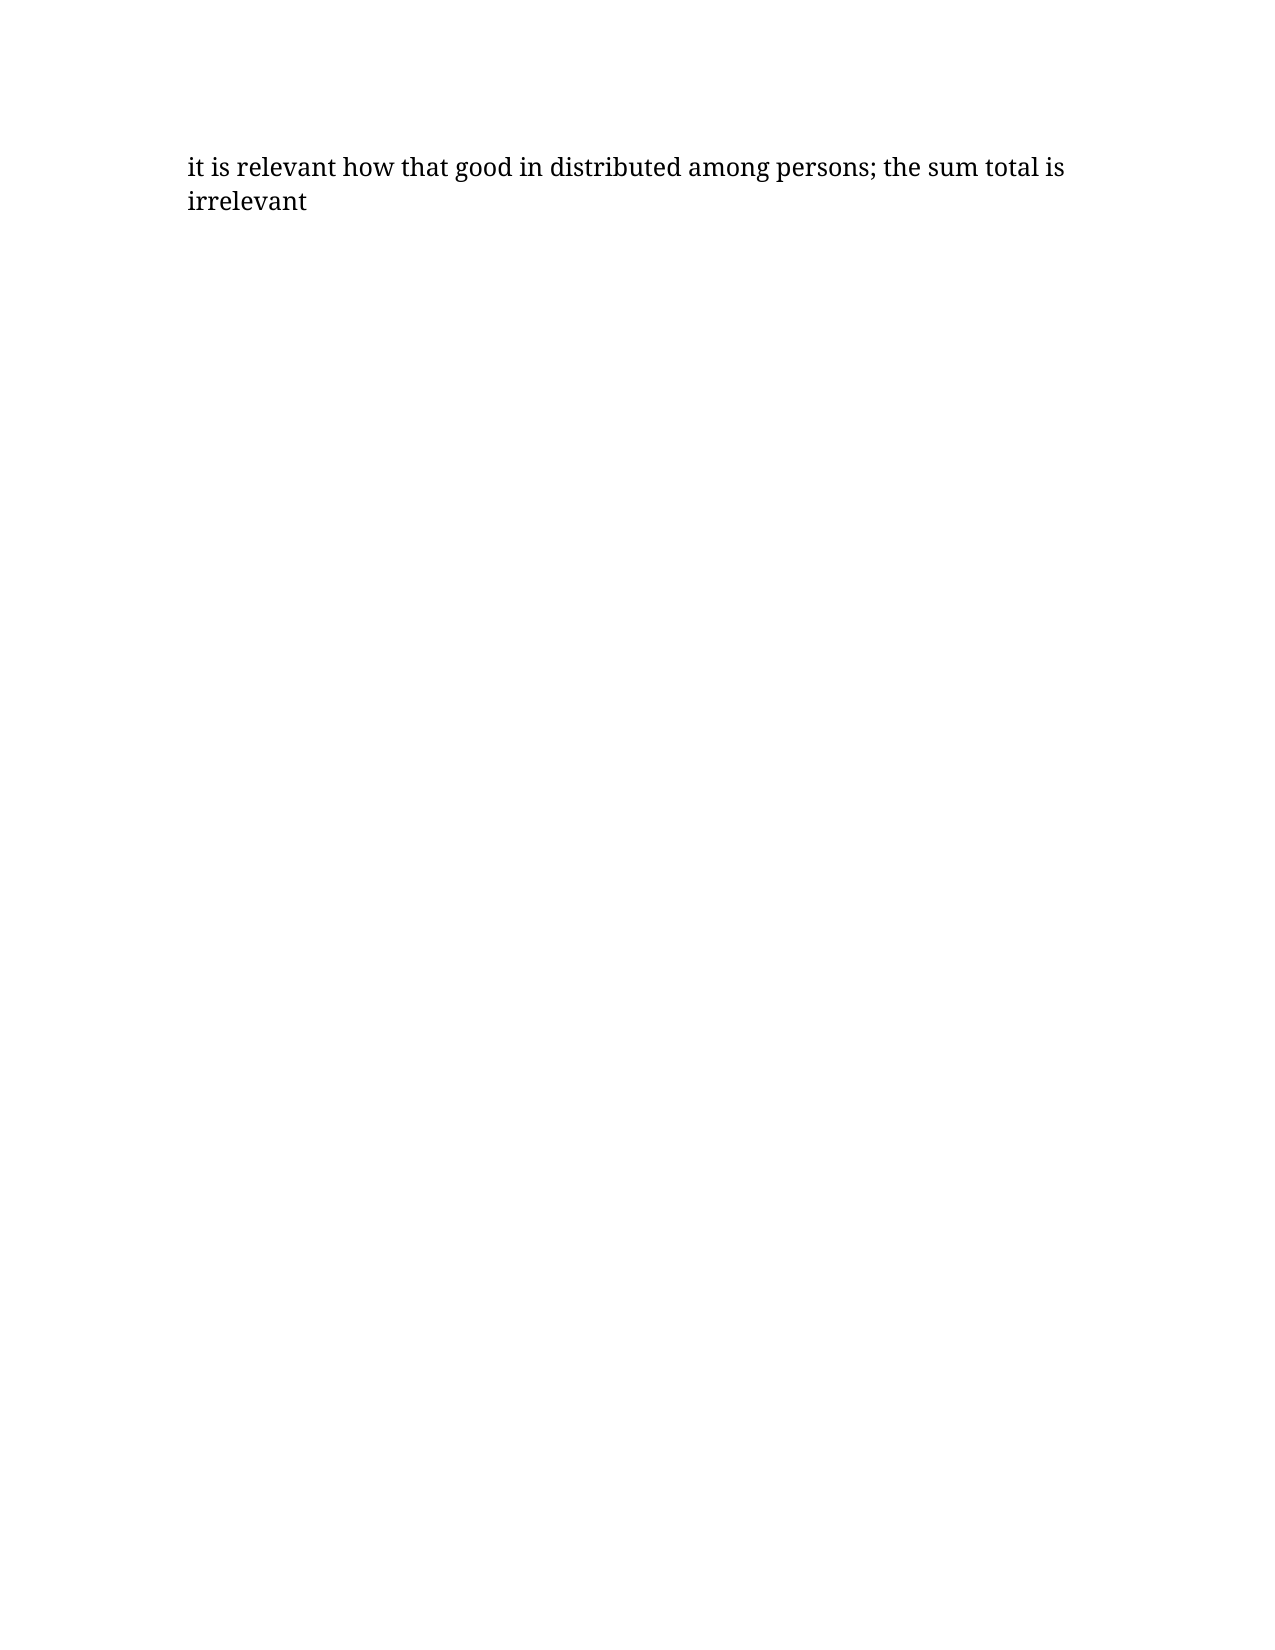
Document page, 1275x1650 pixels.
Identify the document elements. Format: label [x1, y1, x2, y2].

text [187, 150, 1087, 218]
